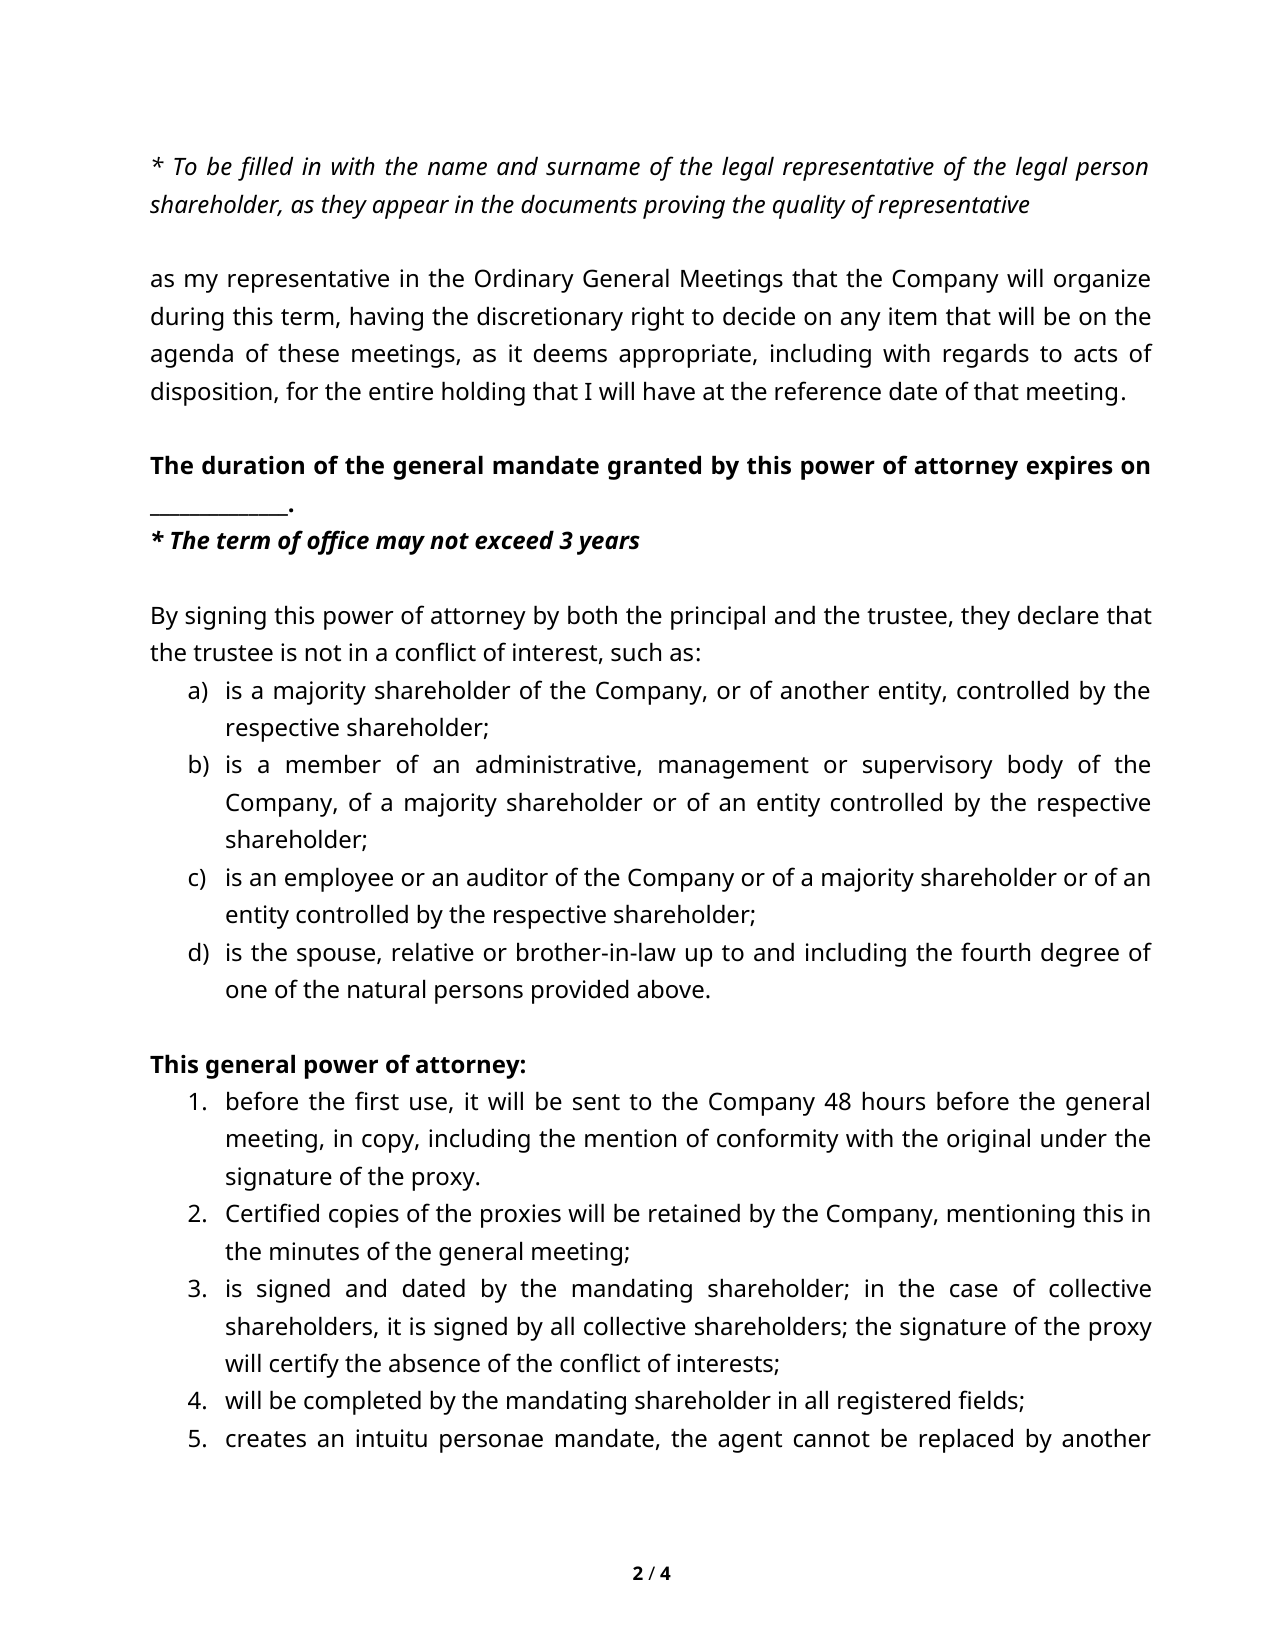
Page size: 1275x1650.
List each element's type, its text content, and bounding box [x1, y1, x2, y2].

list is an employee or an auditor of the Company or of a majority shareholder or of an entity controlled by the respective shareholder; [187, 861, 1153, 931]
list is a majority shareholder of the Company, or of another entity, controlled by the respective shareholder; [187, 673, 1153, 743]
text * To be filled in with the name and surname of the legal representative of the legal person shareholder, as they appear in the documents proving the quality of representative [150, 150, 1153, 220]
list is a member of an administrative, management or supervisory body of the Company, of a majority shareholder or of an entity controlled by the respective shareholder; [187, 748, 1153, 856]
list will be completed by the mandating shareholder in all registered fields; [187, 1384, 1153, 1417]
list Certified copies of the proxies will be retained by the Company, mentioning this in the minutes of the general meeting; [187, 1197, 1153, 1267]
text * The term of office may not exceed 3 years [150, 524, 1153, 557]
text The duration of the general mandate granted by this power of attorney expires on ______________. [150, 449, 1153, 519]
list before the first use, it will be sent to the Company 48 hours before the general meeting, in copy, including the mention of conformity with the original under the signature of the proxy. [187, 1085, 1153, 1192]
text This general power of attorney: [150, 1047, 1153, 1080]
text as my representative in the Ordinary General Meetings that the Company will organize during this term, having the discretionary right to decide on any item that will be on the agenda of these meetings, as it deems appropriate, including with regards to acts of disposition, for the entire holding that I will have at the reference date of that meeting. [150, 262, 1153, 407]
list is the spouse, relative or brother-in-law up to and including the fourth degree of one of the natural persons provided above. [187, 935, 1153, 1005]
text By signing this power of attorney by both the principal and the trustee, they declare that the trustee is not in a conflict of interest, such as: [150, 599, 1153, 669]
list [187, 1421, 1153, 1454]
list is signed and dated by the mandating shareholder; in the case of collective shareholders, it is signed by all collective shareholders; the signature of the proxy will certify the absence of the conflict of interests; [187, 1272, 1153, 1379]
